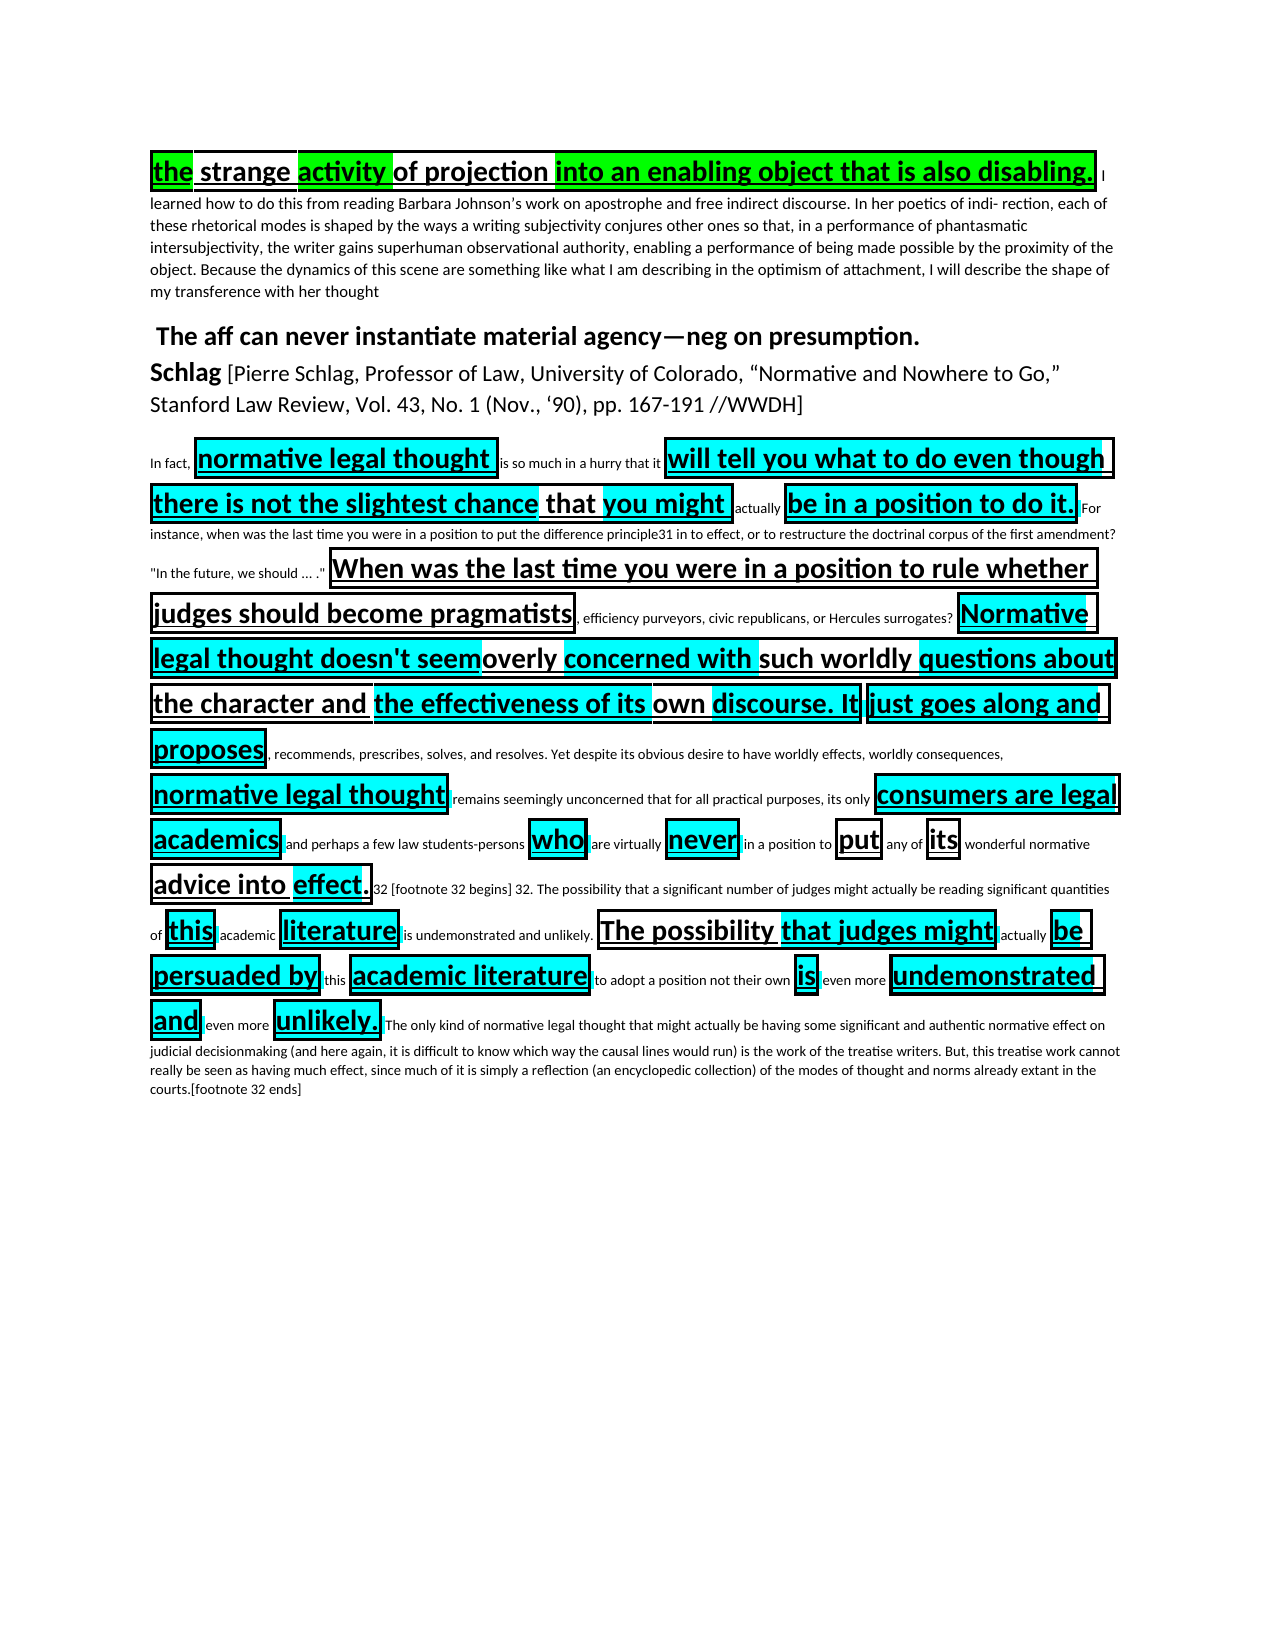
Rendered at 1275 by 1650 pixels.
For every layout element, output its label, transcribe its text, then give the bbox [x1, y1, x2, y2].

subtitle The aff can never instantiate material agency—neg on presumption. [150, 319, 1125, 352]
text In fact, normative legal thought is so much in a hurry that it will tell you what to do even though there is not the slightest chance that you might actually be in a position to do it. For instance, when was the last time you were in a position to put the difference principle31 in to effect, or to restructure the doctrinal corpus of the first amendment? "In the future, we should ... ." When was the last time you were in a position to rule whether judges should become pragmatists, efficiency purveyors, civic republicans, or Hercules surrogates? Normative legal thought doesn't seemoverly concerned with such worldly questions about the character and the effectiveness of its own discourse. It just goes along and proposes, recommends, prescribes, solves, and resolves. Yet despite its obvious desire to have worldly effects, worldly consequences, normative legal thought remains seemingly unconcerned that for all practical purposes, its only consumers are legal academics and perhaps a few law students-persons who are virtually never in a position to put any of its wonderful normative advice into effect.32 [footnote 32 begins] 32. The possibility that a significant number of judges might actually be reading significant quantities of this academic literature is undemonstrated and unlikely. The possibility that judges might actually be persuaded by this academic literature to adopt a position not their own is even more undemonstrated and even more unlikely. The only kind of normative legal thought that might actually be having some significant and authentic normative effect on judicial decisionmaking (and here again, it is difficult to know which way the causal lines would run) is the work of the treatise writers. But, this treatise work cannot really be seen as having much effect, since much of it is simply a reflection (an encyclopedic collection) of the modes of thought and norms already extant in the courts.[footnote 32 ends] [150, 437, 1125, 1098]
text Schlag [Pierre Schlag, Professor of Law, University of Colorado, “Normative and Nowhere to Go,” Stanford Law Review, Vol. 43, No. 1 (Nov., ‘90), pp. 167-191 //WWDH] [150, 355, 1125, 418]
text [150, 150, 1125, 301]
